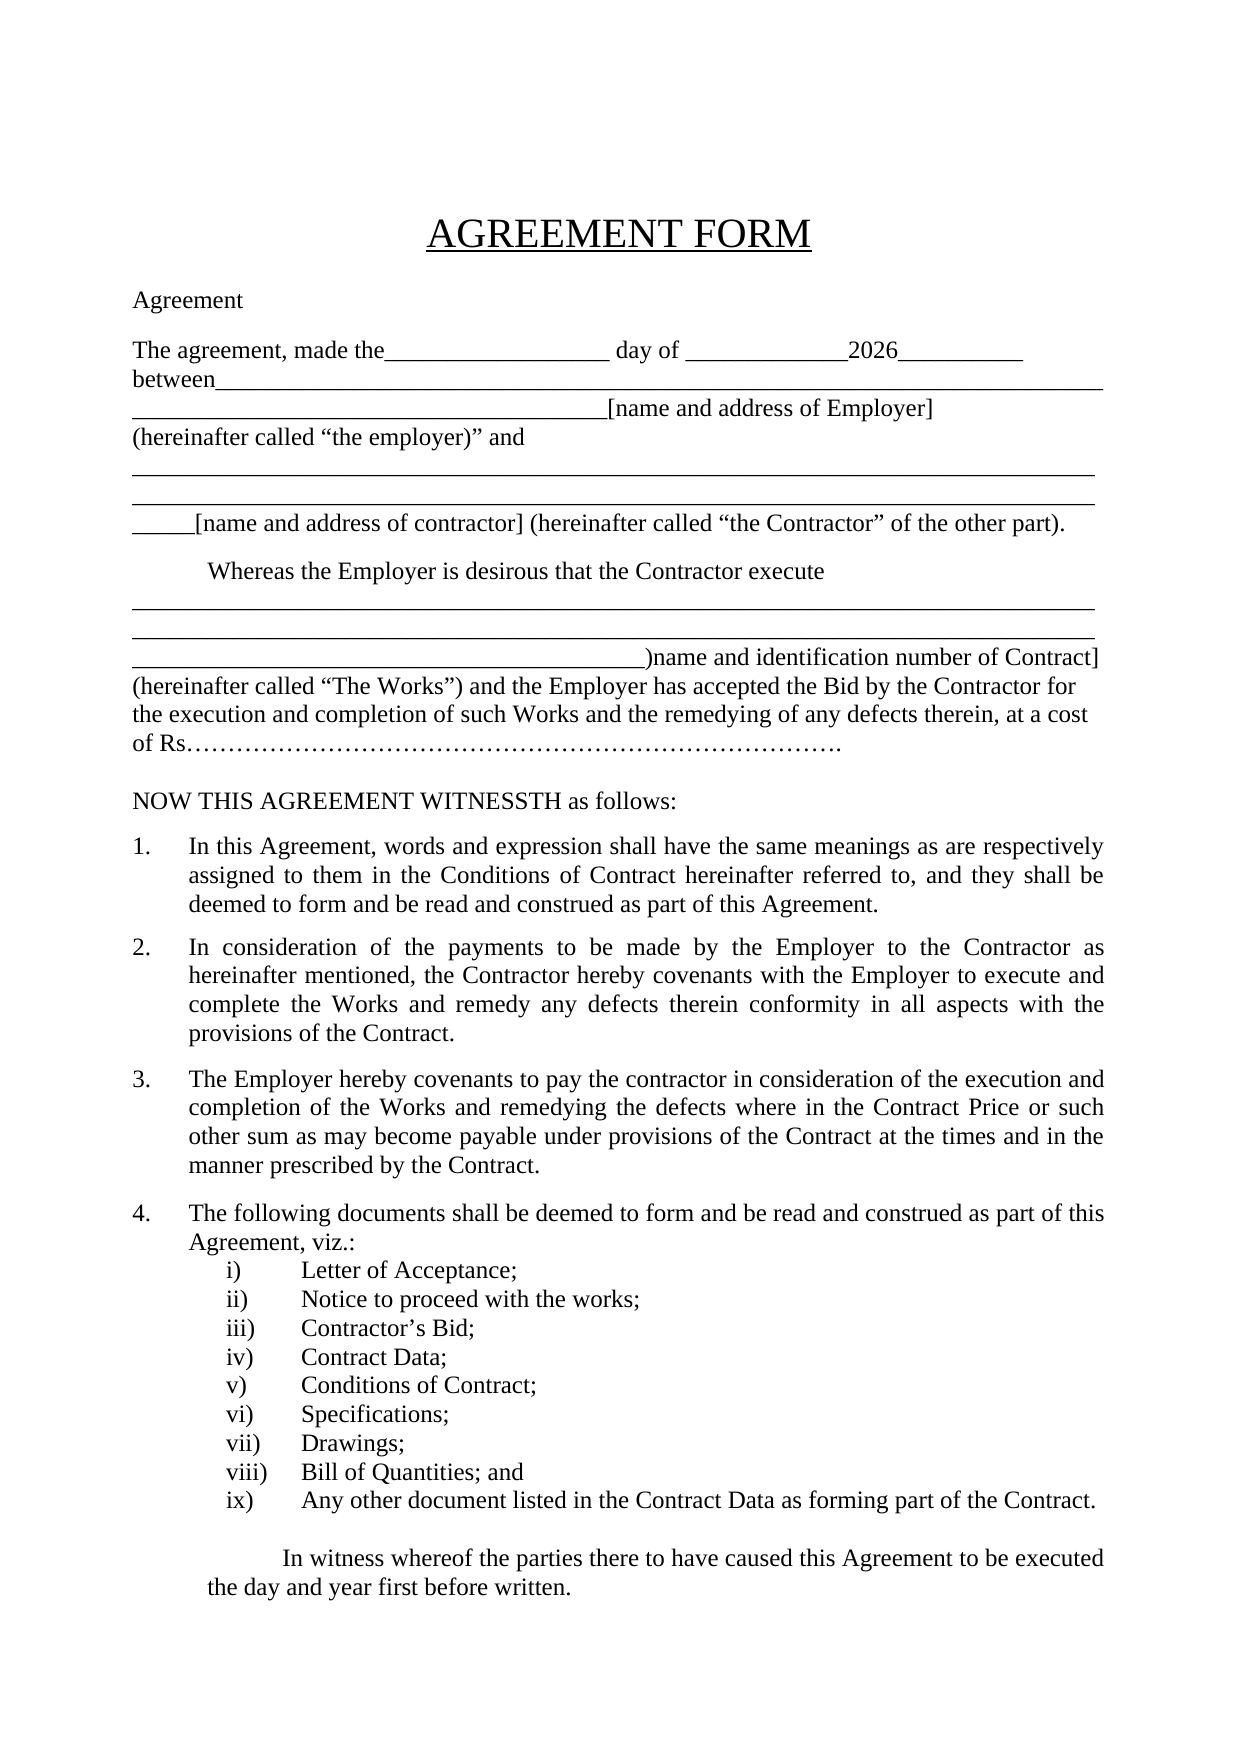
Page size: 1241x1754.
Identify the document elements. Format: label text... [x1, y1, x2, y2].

title In consideration of the payments to be made by the Employer to the Contractor as hereinafter mentioned, the Contractor hereby covenants with the Employer to execute and complete the Works and remedy any defects therein conformity in all aspects with the provisions of the Contract. [132, 932, 1105, 1047]
title The agreement, made the__________________ day of _____________2026__________ between_____________________________________________________________________________________________________________[name and address of Employer] [132, 335, 1105, 422]
title Contract Data; [226, 1342, 1105, 1370]
title Drawings; [226, 1428, 1105, 1457]
title Bill of Quantities; and [226, 1457, 1105, 1485]
title (hereinafter called “the employer)” and _______________________________________________________________________________________________________________________________________________________________[name and address of contractor] (hereinafter called “the Contractor” of the other part). [132, 422, 1105, 537]
title The following documents shall be deemed to form and be read and construed as part of this Agreement, viz.: [132, 1198, 1105, 1255]
title Whereas the Employer is desirous that the Contractor execute ___________________________________________________________________________________________________________________________________________________________________________________________________)name and identification number of Contract] (hereinafter called “The Works”) and the Employer has accepted the Bid by the Contractor for the execution and completion of such Works and the remedying of any defects therein, at a cost of Rs……………………………………………………………………. [132, 556, 1105, 757]
title Any other document listed in the Contract Data as forming part of the Contract. [226, 1485, 1105, 1514]
title In this Agreement, words and expression shall have the same meanings as are respectively assigned to them in the Conditions of Contract hereinafter referred to, and they shall be deemed to form and be read and construed as part of this Agreement. [132, 831, 1105, 917]
title Specifications; [226, 1399, 1105, 1428]
title Letter of Acceptance; [226, 1255, 1105, 1284]
title The Employer hereby covenants to pay the contractor in consideration of the execution and completion of the Works and remedying the defects where in the Contract Price or such other sum as may become payable under provisions of the Contract at the times and in the manner prescribed by the Contract. [132, 1064, 1105, 1179]
title Contractor’s Bid; [226, 1313, 1105, 1342]
title AGREEMENT FORM [132, 208, 1105, 256]
title In witness whereof the parties there to have caused this Agreement to be executed the day and year first before written. [207, 1543, 1105, 1600]
title NOW THIS AGREEMENT WITNESSTH as follows: [132, 786, 1105, 814]
title Conditions of Contract; [226, 1370, 1105, 1399]
title Agreement [132, 285, 1105, 314]
title Notice to proceed with the works; [226, 1284, 1105, 1313]
